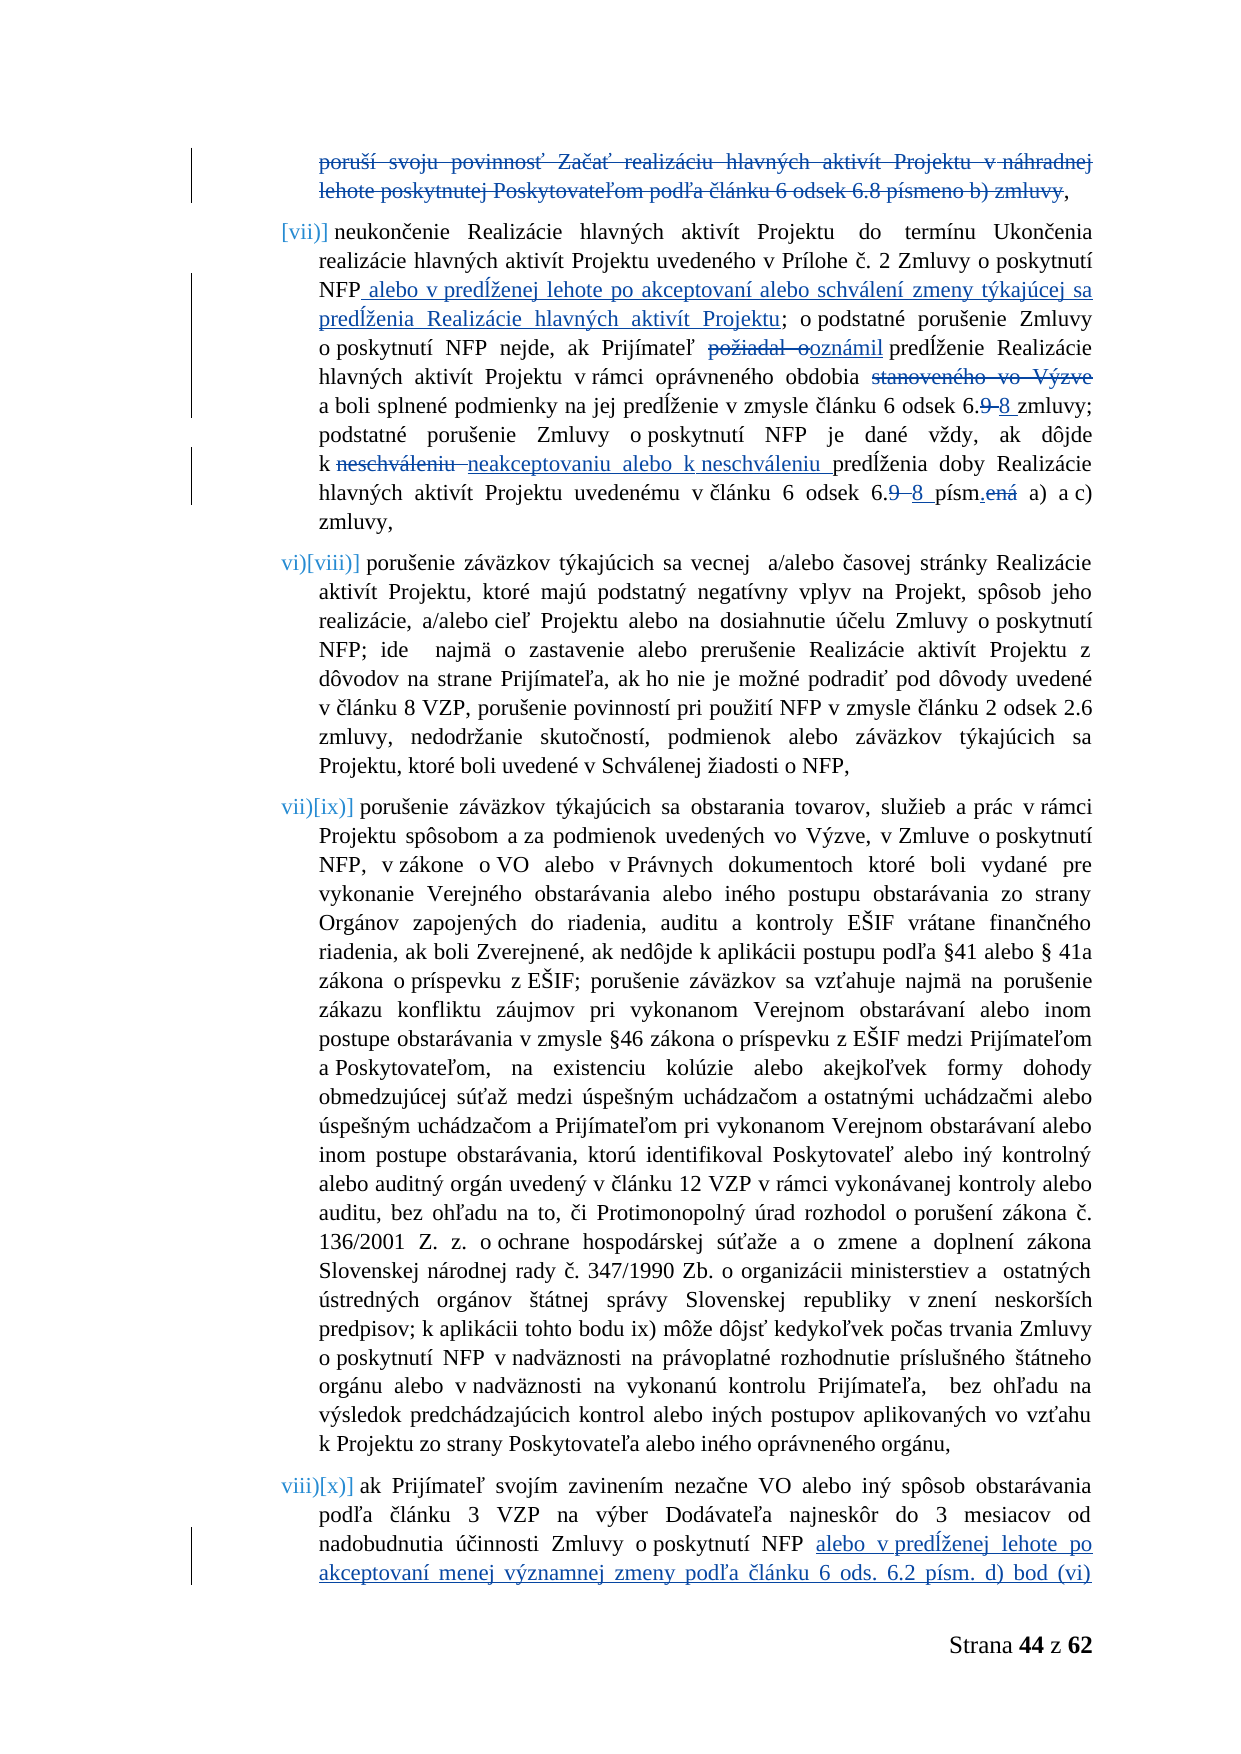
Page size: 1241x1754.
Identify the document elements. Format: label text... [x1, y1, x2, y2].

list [281, 148, 1092, 203]
list neukončenie Realizácie hlavných aktivít Projektu do termínu Ukončenia realizácie hlavných aktivít Projektu uvedeného v Prílohe č. 2 Zmluvy o poskytnutí NFP; o podstatné porušenie Zmluvy o poskytnutí NFP nejde, ak Prijímateľ predĺženie Realizácie hlavných aktivít Projektu v rámci oprávneného obdobia a boli splnené podmienky na jej predĺženie v zmysle článku 6 odsek 6.zmluvy; podstatné porušenie Zmluvy o poskytnutí NFP je dané vždy, ak dôjde k predĺženia doby Realizácie hlavných aktivít Projektu uvedenému v článku 6 odsek 6.písm a) a c) zmluvy, [281, 218, 1092, 534]
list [281, 1472, 1092, 1585]
list porušenie záväzkov týkajúcich sa vecnej a/alebo časovej stránky Realizácie aktivít Projektu, ktoré majú podstatný negatívny vplyv na Projekt, spôsob jeho realizácie, a/alebo cieľ Projektu alebo na dosiahnutie účelu Zmluvy o poskytnutí NFP; ide najmä o zastavenie alebo prerušenie Realizácie aktivít Projektu z dôvodov na strane Prijímateľa, ak ho nie je možné podradiť pod dôvody uvedené v článku 8 VZP, porušenie povinností pri použití NFP v zmysle článku 2 odsek 2.6 zmluvy, nedodržanie skutočností, podmienok alebo záväzkov týkajúcich sa Projektu, ktoré boli uvedené v Schválenej žiadosti o NFP, [281, 549, 1092, 778]
list porušenie záväzkov týkajúcich sa obstarania tovarov, služieb a prác v rámci Projektu spôsobom a za podmienok uvedených vo Výzve, v Zmluve o poskytnutí NFP, v zákone o VO alebo v Právnych dokumentoch ktoré boli vydané pre vykonanie Verejného obstarávania alebo iného postupu obstarávania zo strany Orgánov zapojených do riadenia, auditu a kontroly EŠIF vrátane finančného riadenia, ak boli Zverejnené, ak nedôjde k aplikácii postupu podľa §41 alebo § 41a zákona o príspevku z EŠIF; porušenie záväzkov sa vzťahuje najmä na porušenie zákazu konfliktu záujmov pri vykonanom Verejnom obstarávaní alebo inom postupe obstarávania v zmysle §46 zákona o príspevku z EŠIF medzi Prijímateľom a Poskytovateľom, na existenciu kolúzie alebo akejkoľvek formy dohody obmedzujúcej súťaž medzi úspešným uchádzačom a ostatnými uchádzačmi alebo úspešným uchádzačom a Prijímateľom pri vykonanom Verejnom obstarávaní alebo inom postupe obstarávania, ktorú identifikoval Poskytovateľ alebo iný kontrolný alebo auditný orgán uvedený v článku 12 VZP v rámci vykonávanej kontroly alebo auditu, bez ohľadu na to, či Protimonopolný úrad rozhodol o porušení zákona č. 136/2001 Z. z. o ochrane hospodárskej súťaže a o zmene a doplnení zákona Slovenskej národnej rady č. 347/1990 Zb. o organizácii ministerstiev a ostatných ústredných orgánov štátnej správy Slovenskej republiky v znení neskorších predpisov; k aplikácii tohto bodu ix) môže dôjsť kedykoľvek počas trvania Zmluvy o poskytnutí NFP v nadväznosti na právoplatné rozhodnutie príslušného štátneho orgánu alebo v nadväznosti na vykonanú kontrolu Prijímateľa, bez ohľadu na výsledok predchádzajúcich kontrol alebo iných postupov aplikovaných vo vzťahu k Projektu zo strany Poskytovateľa alebo iného oprávneného orgánu, [281, 793, 1092, 1457]
